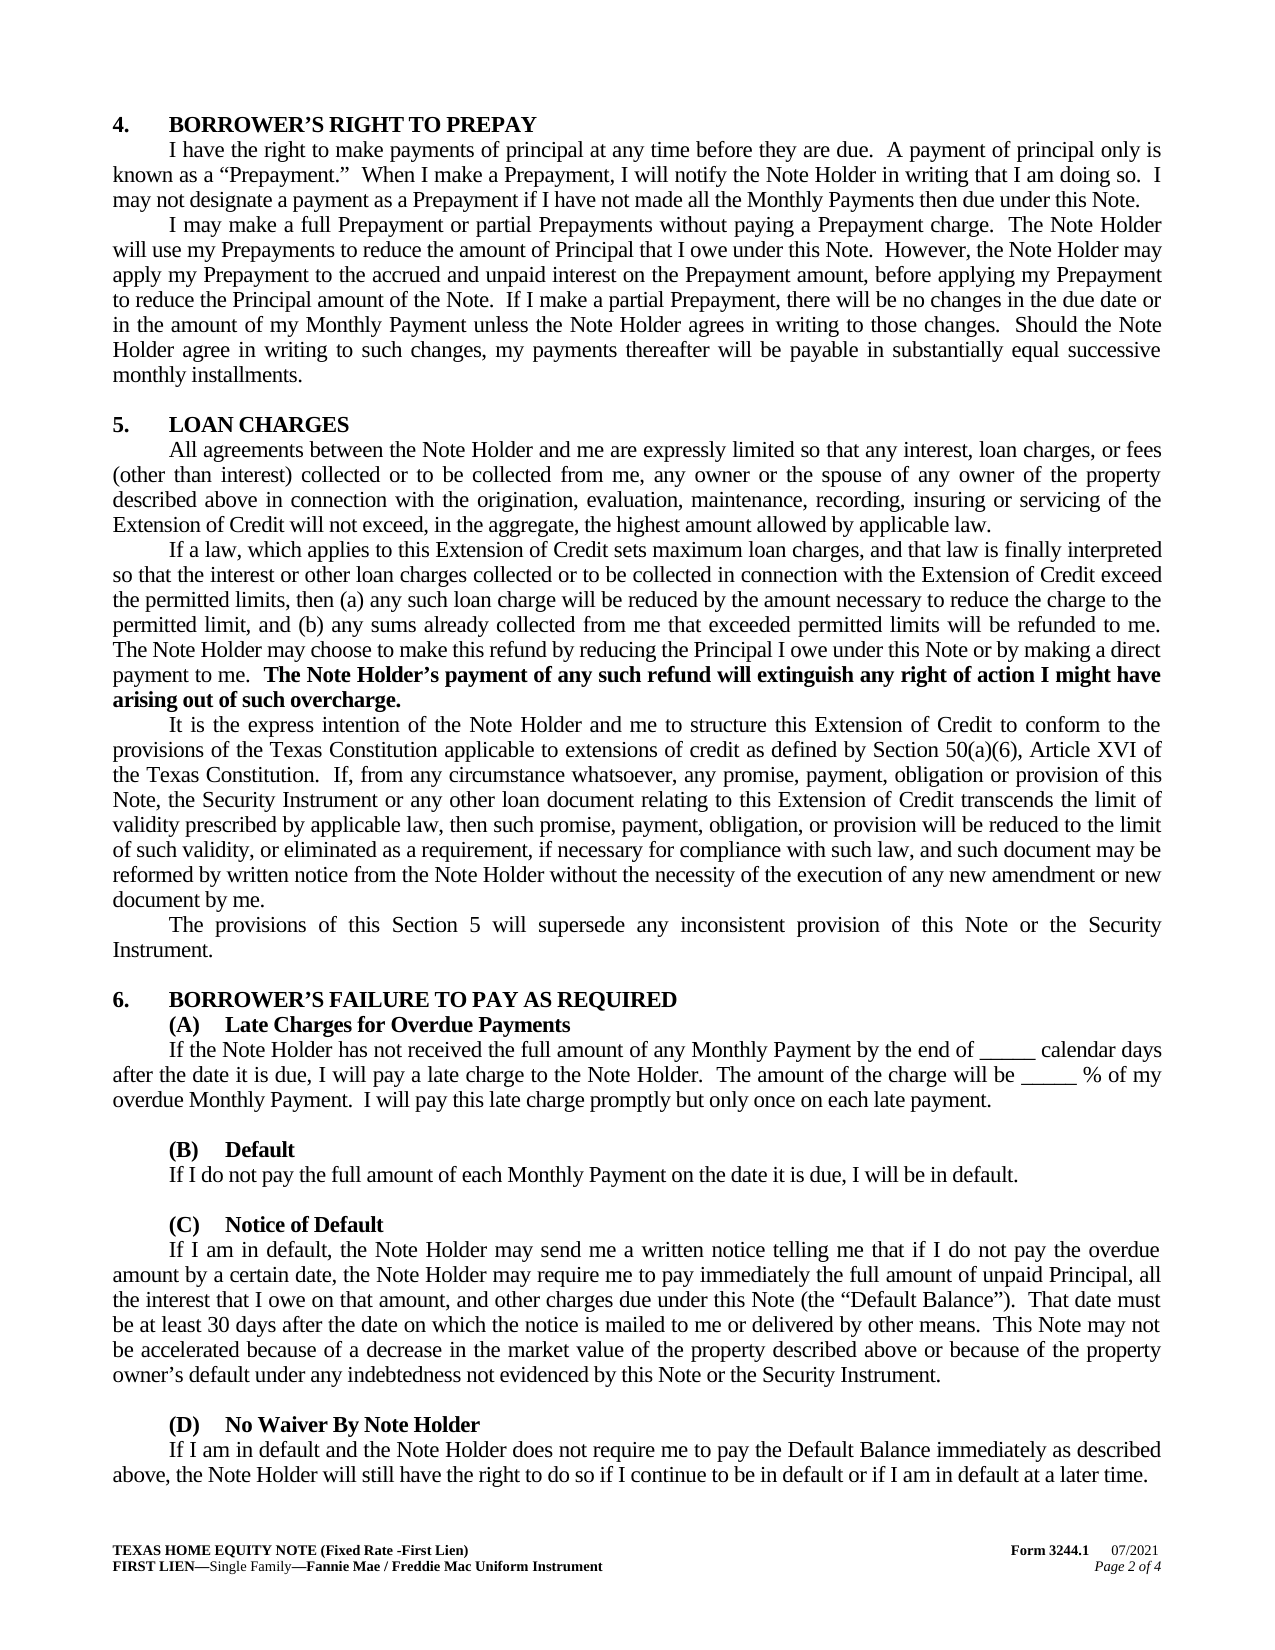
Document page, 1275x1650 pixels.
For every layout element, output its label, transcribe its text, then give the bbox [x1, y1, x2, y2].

list If I do not pay the full amount of each Monthly Payment on the date it is due, I will be in default. [112, 1162, 1162, 1187]
list I may make a full Prepayment or partial Prepayments without paying a Prepayment charge. The Note Holder will use my Prepayments to reduce the amount of Principal that I owe under this Note. However, the Note Holder may apply my Prepayment to the accrued and unpaid interest on the Prepayment amount, before applying my Prepayment to reduce the Principal amount of the Note. If I make a partial Prepayment, there will be no changes in the due date or in the amount of my Monthly Payment unless the Note Holder agrees in writing to those changes. Should the Note Holder agree in writing to such changes, my payments thereafter will be payable in substantially equal successive monthly installments. [112, 212, 1162, 387]
text If the Note Holder has not received the full amount of any Monthly Payment by the end of _____ calendar days after the date it is due, I will pay a late charge to the Note Holder. The amount of the charge will be _____ % of my overdue Monthly Payment. I will pay this late charge promptly but only once on each late payment. [112, 1037, 1162, 1112]
list All agreements between the Note Holder and me are expressly limited so that any interest, loan charges, or fees (other than interest) collected or to be collected from me, any owner or the spouse of any owner of the property described above in connection with the origination, evaluation, maintenance, recording, insuring or servicing of the Extension of Credit will not exceed, in the aggregate, the highest amount allowed by applicable law. [112, 437, 1162, 537]
list It is the express intention of the Note Holder and me to structure this Extension of Credit to conform to the provisions of the Texas Constitution applicable to extensions of credit as defined by Section 50(a)(6), Article XVI of the Texas Constitution. If, from any circumstance whatsoever, any promise, payment, obligation or provision of this Note, the Security Instrument or any other loan document relating to this Extension of Credit transcends the limit of validity prescribed by applicable law, then such promise, payment, obligation, or provision will be reduced to the limit of such validity, or eliminated as a requirement, if necessary for compliance with such law, and such document may be reformed by written notice from the Note Holder without the necessity of the execution of any new amendment or new document by me. [112, 712, 1162, 912]
list (D) No Waiver By Note Holder [112, 1412, 1162, 1437]
list 6. BORROWER’S FAILURE TO PAY AS REQUIRED [112, 987, 1162, 1012]
list (B) Default [112, 1137, 1162, 1162]
list The provisions of this Section 5 will supersede any inconsistent provision of this Note or the Security Instrument. [112, 912, 1162, 962]
list If a law, which applies to this Extension of Credit sets maximum loan charges, and that law is finally interpreted so that the interest or other loan charges collected or to be collected in connection with the Extension of Credit exceed the permitted limits, then (a) any such loan charge will be reduced by the amount necessary to reduce the charge to the permitted limit, and (b) any sums already collected from me that exceeded permitted limits will be refunded to me. The Note Holder may choose to make this refund by reducing the Principal I owe under this Note or by making a direct payment to me. The Note Holder’s payment of any such refund will extinguish any right of action I might have arising out of such overcharge. [112, 537, 1162, 712]
list (A) Late Charges for Overdue Payments [112, 1012, 1162, 1037]
list 5. LOAN CHARGES [112, 412, 1162, 437]
list 4. BORROWER’S RIGHT TO PREPAY [112, 112, 1162, 137]
list I have the right to make payments of principal at any time before they are due. A payment of principal only is known as a “Prepayment.” When I make a Prepayment, I will notify the Note Holder in writing that I am doing so. I may not designate a payment as a Prepayment if I have not made all the Monthly Payments then due under this Note. [112, 137, 1162, 212]
list (C) Notice of Default [112, 1212, 1162, 1237]
list If I am in default and the Note Holder does not require me to pay the Default Balance immediately as described above, the Note Holder will still have the right to do so if I continue to be in default or if I am in default at a later time. [112, 1437, 1162, 1487]
list If I am in default, the Note Holder may send me a written notice telling me that if I do not pay the overdue amount by a certain date, the Note Holder may require me to pay immediately the full amount of unpaid Principal, all the interest that I owe on that amount, and other charges due under this Note (the “Default Balance”). That date must be at least 30 days after the date on which the notice is mailed to me or delivered by other means. This Note may not be accelerated because of a decrease in the market value of the property described above or because of the property owner’s default under any indebtedness not evidenced by this Note or the Security Instrument. [112, 1237, 1162, 1387]
